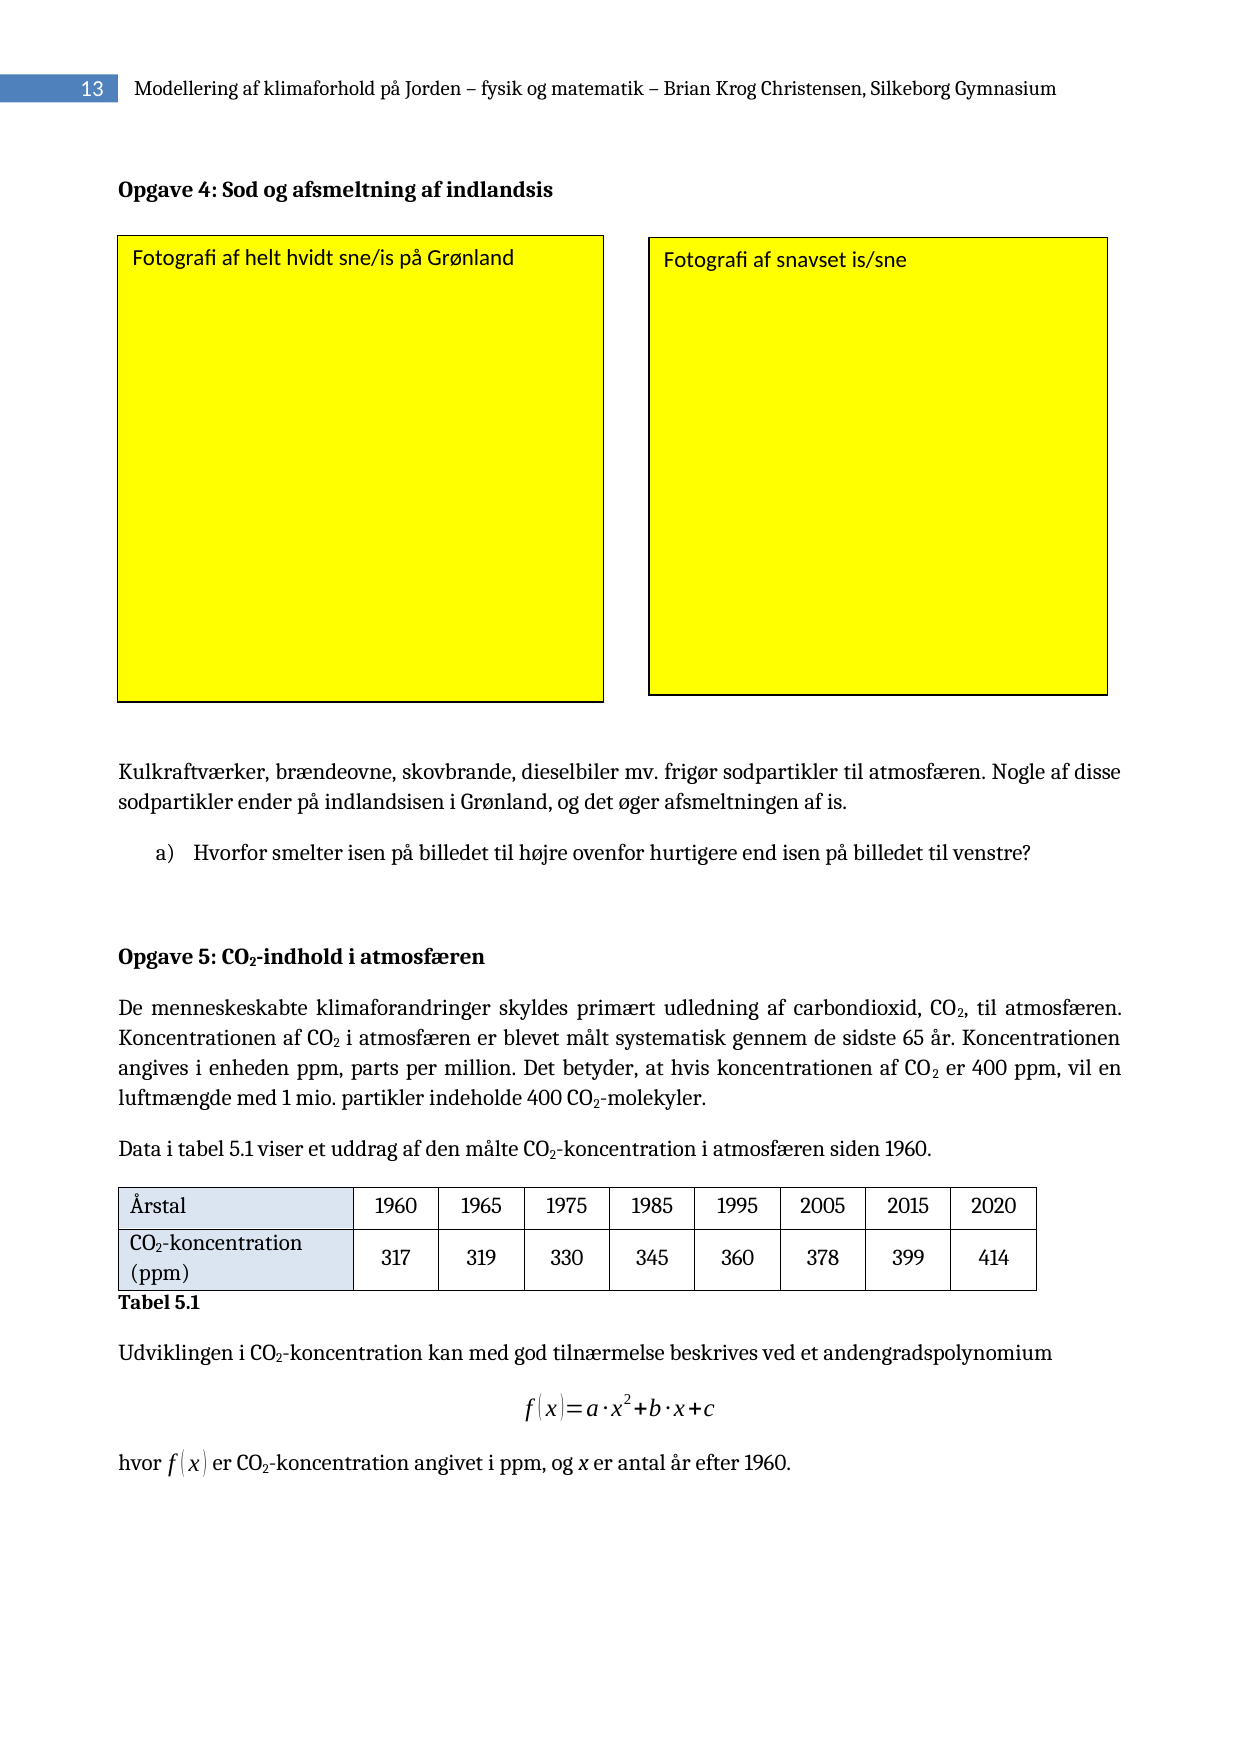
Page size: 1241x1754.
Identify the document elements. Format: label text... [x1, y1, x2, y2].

table_cell 399 [866, 1230, 950, 1290]
table_header 1960 [354, 1188, 438, 1228]
text Tabel 5.1 [118, 1291, 1122, 1315]
table_header 2020 [951, 1188, 1036, 1228]
text Udviklingen i CO2-koncentration kan med god tilnærmelse beskrives ved et andengradspolynomium [118, 1339, 1122, 1366]
text De menneskeskabte klimaforandringer skyldes primært udledning af carbondioxid, CO2, til atmosfæren. Koncentrationen af CO2 i atmosfæren er blevet målt systematisk gennem de sidste 65 år. Koncentrationen angives i enheden ppm, parts per million. Det betyder, at hvis koncentrationen af CO2 er 400 ppm, vil en luftmængde med 1 mio. partikler indeholde 400 CO2-molekyler. [118, 994, 1122, 1111]
list Hvorfor smelter isen på billedet til højre ovenfor hurtigere end isen på billedet til venstre? [156, 840, 1122, 866]
table_cell 378 [781, 1230, 865, 1290]
text Opgave 5: CO2-indhold i atmosfæren [118, 943, 1122, 970]
text Data i tabel 5.1 viser et uddrag af den målte CO2-koncentration i atmosfæren siden 1960. [118, 1136, 1122, 1162]
table_cell 360 [695, 1230, 780, 1290]
text Kulkraftværker, brændeovne, skovbrande, dieselbiler mv. frigør sodpartikler til atmosfæren. Nogle af disse sodpartikler ender på indlandsisen i Grønland, og det øger afsmeltningen af is. [118, 758, 1122, 815]
table_header Årstal [119, 1188, 353, 1228]
table_cell 319 [439, 1230, 524, 1290]
table_header 2005 [781, 1188, 865, 1228]
table_cell 414 [951, 1230, 1036, 1290]
text Opgave 4: Sod og afsmeltning af indlandsis [118, 177, 1122, 203]
table_cell 345 [610, 1230, 694, 1290]
table_cell 330 [525, 1230, 609, 1290]
table_header 2015 [866, 1188, 950, 1228]
text hvor er CO2-koncentration angivet i ppm, og x er antal år efter 1960. [118, 1448, 1122, 1479]
table_cell 317 [354, 1230, 438, 1290]
table_header 1995 [695, 1188, 780, 1228]
table_header 1985 [610, 1188, 694, 1228]
table_header 1965 [439, 1188, 524, 1228]
table_cell CO2-koncentration (ppm) [119, 1230, 353, 1290]
table_header 1975 [525, 1188, 609, 1228]
